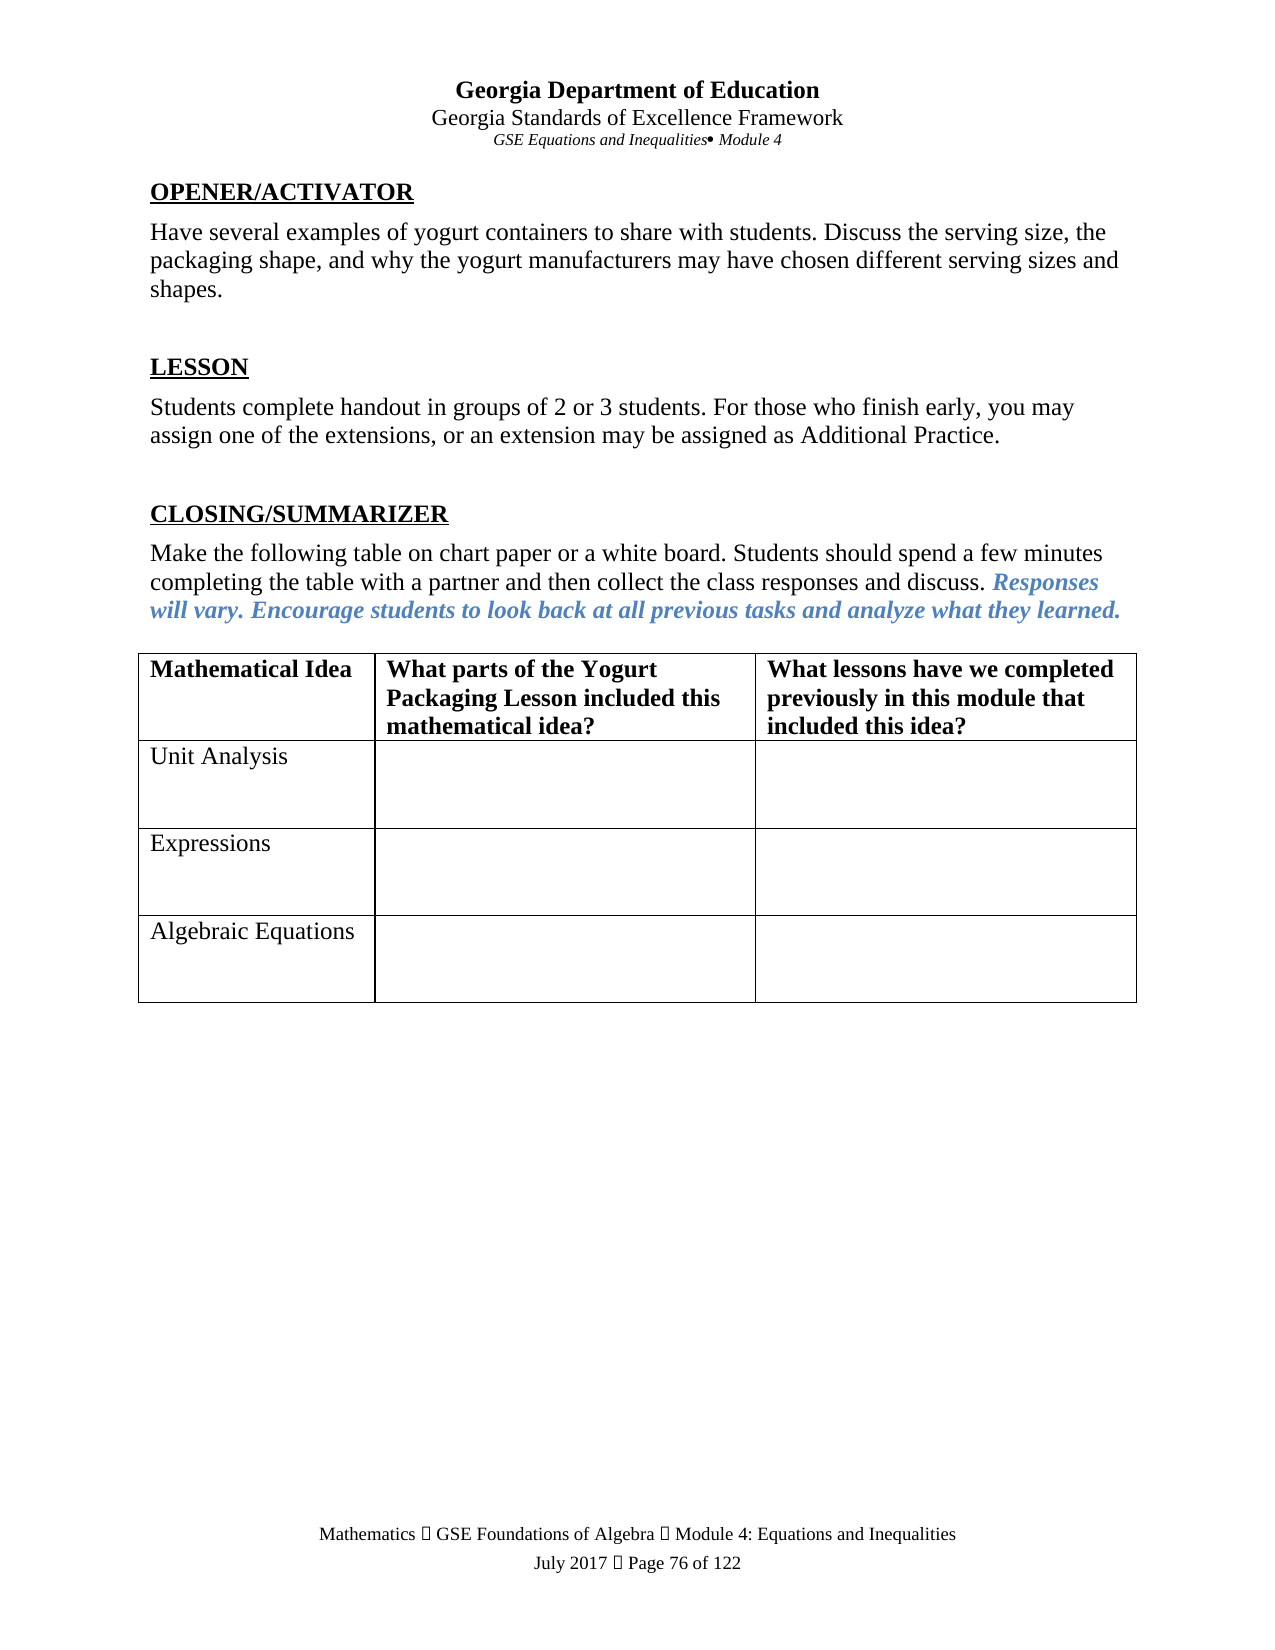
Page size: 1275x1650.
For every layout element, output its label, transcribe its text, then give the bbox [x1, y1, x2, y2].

text Have several examples of yogurt containers to share with students. Discuss the serving size, the packaging shape, and why the yogurt manufacturers may have chosen different serving sizes and shapes. [150, 217, 1125, 303]
table_header What parts of the Yogurt Packaging Lesson included this mathematical idea? [376, 654, 755, 740]
text Make the following table on chart paper or a white board. Students should spend a few minutes completing the table with a partner and then collect the class responses and discuss. Responses will vary. Encourage students to look back at all previous tasks and analyze what they learned. [150, 538, 1125, 624]
table_cell Algebraic Equations [139, 916, 374, 1002]
table_cell [756, 741, 1136, 827]
table_cell Expressions [139, 829, 374, 915]
table_cell [376, 916, 755, 1002]
table_header Mathematical Idea [139, 654, 374, 740]
table_cell [756, 916, 1136, 1002]
table_cell Unit Analysis [139, 741, 374, 827]
table_header What lessons have we completed previously in this module that included this idea? [756, 654, 1136, 740]
text CLOSING/SUMMARIZER [150, 499, 1125, 527]
table_cell [376, 741, 755, 827]
text Students complete handout in groups of 2 or 3 students. For those who finish early, you may assign one of the extensions, or an extension may be assigned as Additional Practice. [150, 392, 1125, 449]
text OPENER/ACTIVATOR [150, 177, 1125, 206]
text LESSON [150, 352, 1125, 381]
table_cell [756, 829, 1136, 915]
table_cell [376, 829, 755, 915]
